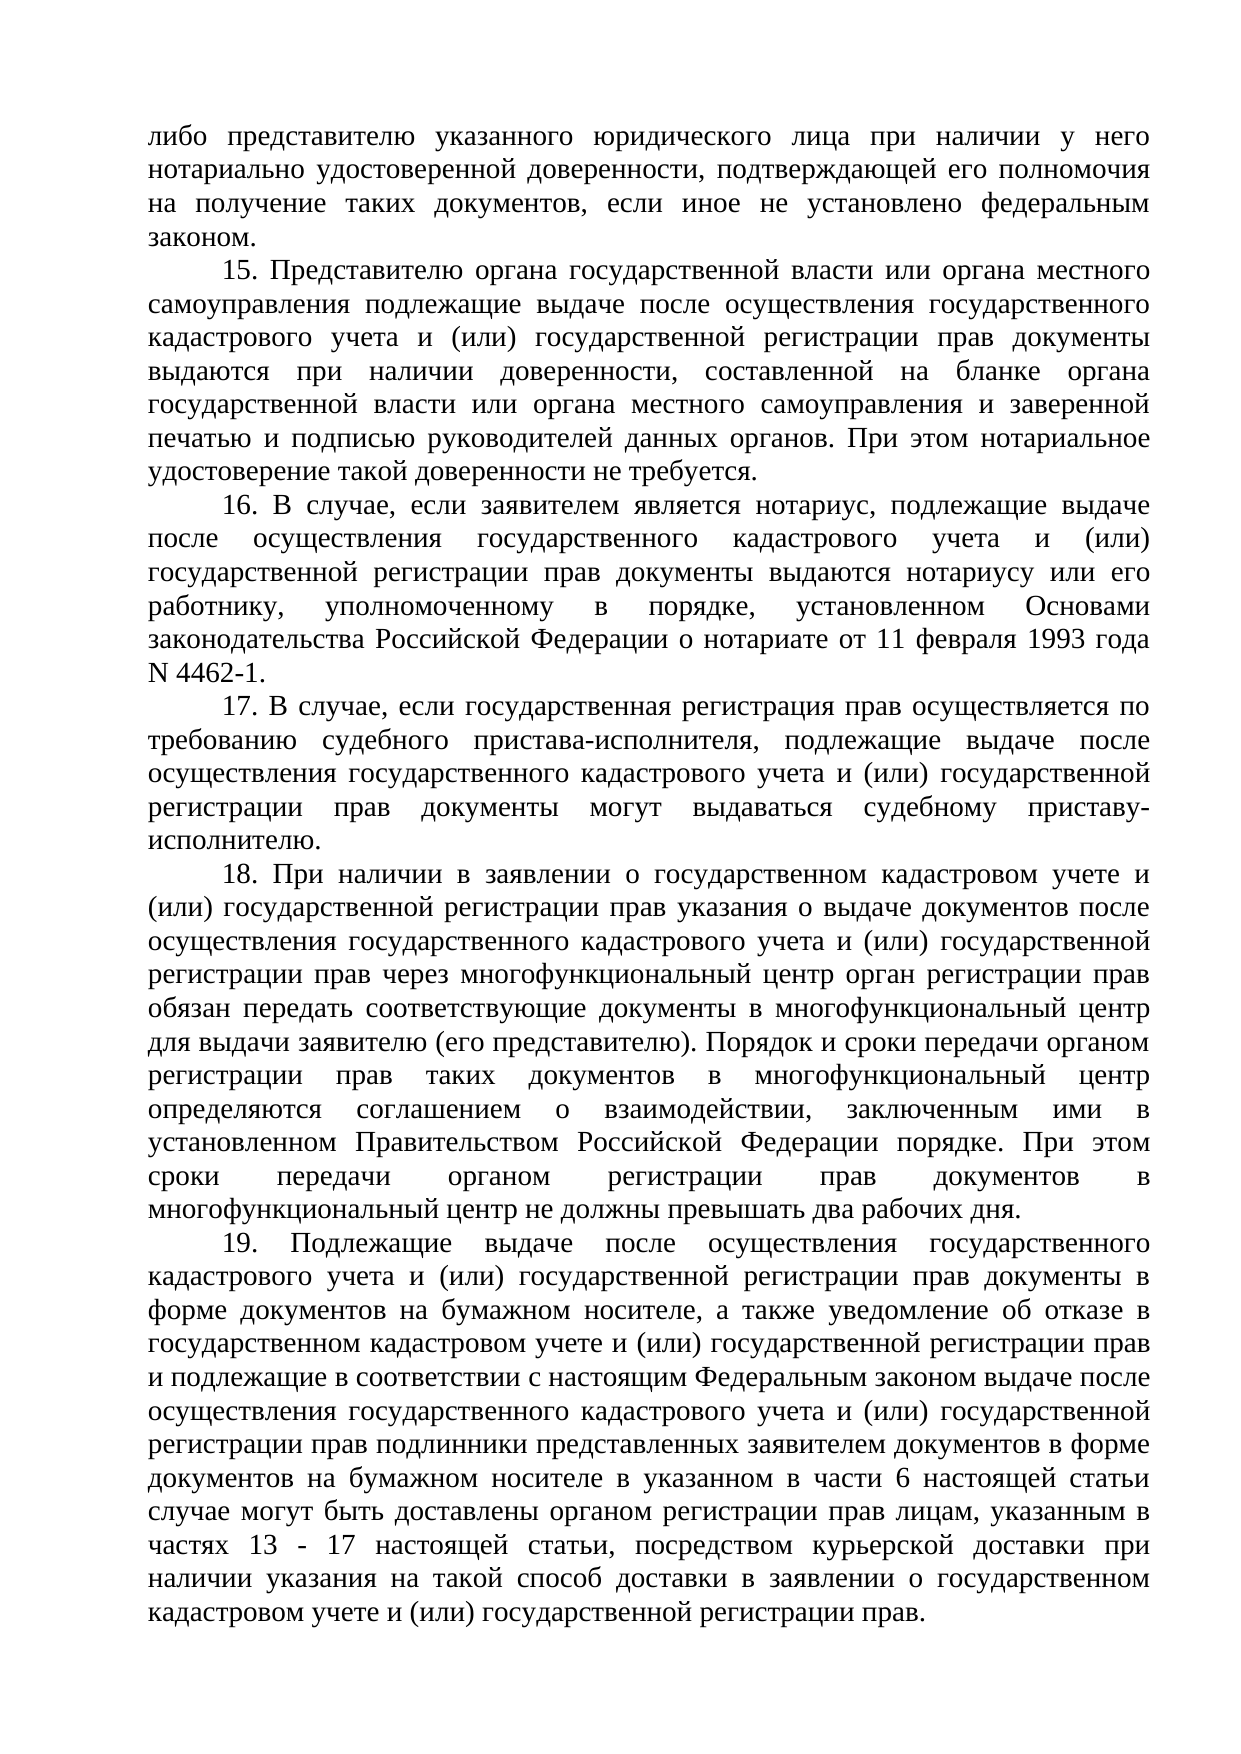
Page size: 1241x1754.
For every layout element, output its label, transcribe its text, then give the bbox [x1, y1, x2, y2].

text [148, 118, 1151, 252]
text 16. В случае, если заявителем является нотариус, подлежащие выдаче после осуществления государственного кадастрового учета и (или) государственной регистрации прав документы выдаются нотариусу или его работнику, уполномоченному в порядке, установленном Основами законодательства Российской Федерации о нотариате от 11 февраля 1993 года N 4462-1. [148, 487, 1151, 688]
text 19. Подлежащие выдаче после осуществления государственного кадастрового учета и (или) государственной регистрации прав документы в форме документов на бумажном носителе, а также уведомление об отказе в государственном кадастровом учете и (или) государственной регистрации прав и подлежащие в соответствии с настоящим Федеральным законом выдаче после осуществления государственного кадастрового учета и (или) государственной регистрации прав подлинники представленных заявителем документов в форме документов на бумажном носителе в указанном в части 6 настоящей статьи случае могут быть доставлены органом регистрации прав лицам, указанным в частях 13 - 17 настоящей статьи, посредством курьерской доставки при наличии указания на такой способ доставки в заявлении о государственном кадастровом учете и (или) государственной регистрации прав. [148, 1225, 1151, 1627]
text 18. При наличии в заявлении о государственном кадастровом учете и (или) государственной регистрации прав указания о выдаче документов после осуществления государственного кадастрового учета и (или) государственной регистрации прав через многофункциональный центр орган регистрации прав обязан передать соответствующие документы в многофункциональный центр для выдачи заявителю (его представителю). Порядок и сроки передачи органом регистрации прав таких документов в многофункциональный центр определяются соглашением о взаимодействии, заключенным ими в установленном Правительством Российской Федерации порядке. При этом сроки передачи органом регистрации прав документов в многофункциональный центр не должны превышать два рабочих дня. [148, 856, 1151, 1225]
text 15. Представителю органа государственной власти или органа местного самоуправления подлежащие выдаче после осуществления государственного кадастрового учета и (или) государственной регистрации прав документы выдаются при наличии доверенности, составленной на бланке органа государственной власти или органа местного самоуправления и заверенной печатью и подписью руководителей данных органов. При этом нотариальное удостоверение такой доверенности не требуется. [148, 252, 1151, 487]
text 17. В случае, если государственная регистрация прав осуществляется по требованию судебного пристава-исполнителя, подлежащие выдаче после осуществления государственного кадастрового учета и (или) государственной регистрации прав документы могут выдаваться судебному приставу-исполнителю. [148, 688, 1151, 856]
